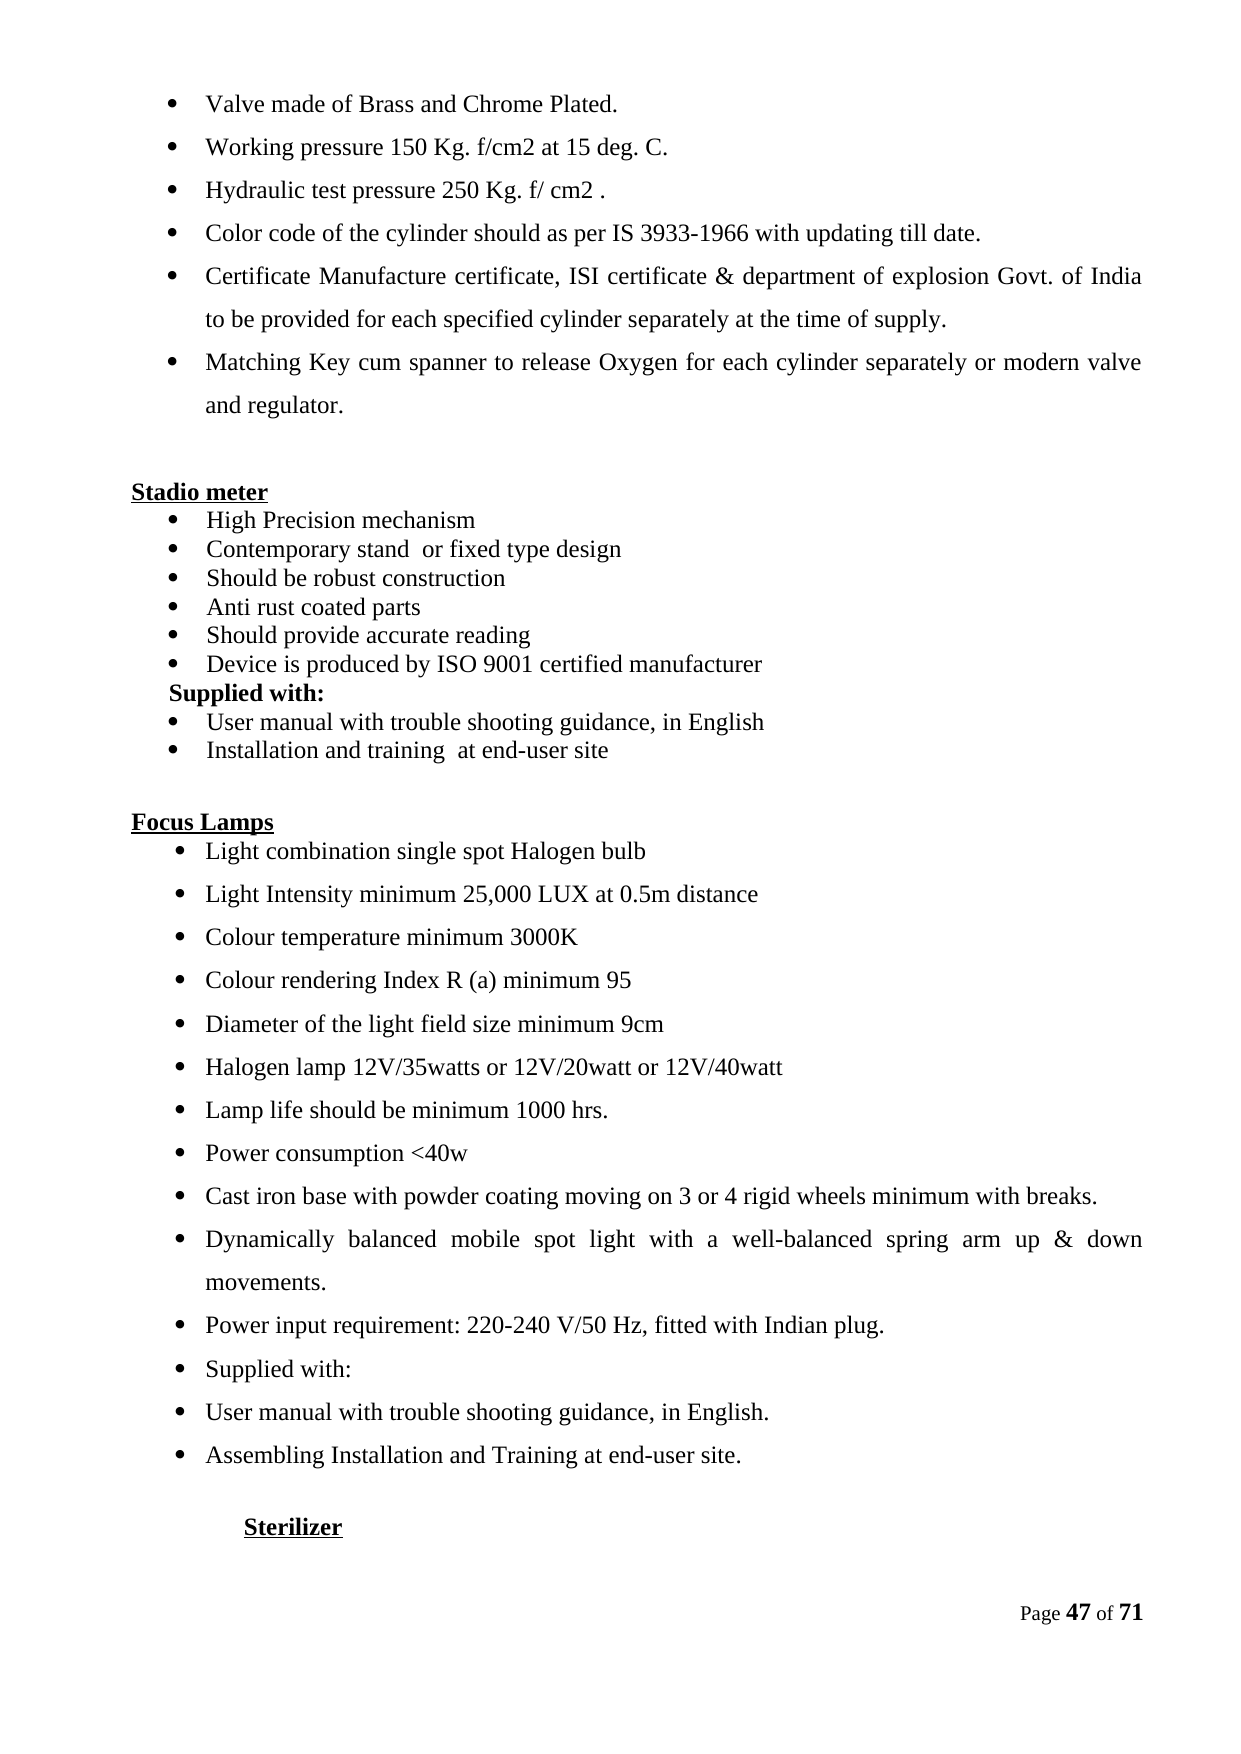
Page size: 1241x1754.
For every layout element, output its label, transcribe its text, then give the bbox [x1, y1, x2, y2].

list Device is produced by ISO 9001 certified manufacturer [169, 649, 1143, 678]
list Colour rendering Index R (a) minimum 95 [176, 966, 1143, 994]
list Supplied with: [176, 1354, 1143, 1382]
list Light combination single spot Halogen bulb [176, 836, 1143, 865]
list Diameter of the light field size minimum 9cm [176, 1009, 1143, 1037]
list Color code of the cylinder should as per IS 3933-1966 with updating till date. [168, 218, 1143, 247]
list User manual with trouble shooting guidance, in English. [176, 1397, 1143, 1426]
text Supplied with: [169, 678, 1143, 707]
list Contemporary stand or fixed type design [169, 534, 1143, 563]
list User manual with trouble shooting guidance, in English [169, 707, 1143, 736]
text Focus Lamps [131, 807, 1143, 836]
list Assembling Installation and Training at end-user site. [176, 1440, 1143, 1469]
list Should provide accurate reading [169, 621, 1143, 649]
text Stadio meter [131, 477, 1143, 506]
list Should be robust construction [169, 563, 1143, 592]
list Lamp life should be minimum 1000 hrs. [176, 1095, 1143, 1124]
list High Precision mechanism [169, 506, 1143, 534]
list Light Intensity minimum 25,000 LUX at 0.5m distance [176, 879, 1143, 908]
list Dynamically balanced mobile spot light with a well-balanced spring arm up & down movements. [176, 1224, 1143, 1296]
list Anti rust coated parts [169, 592, 1143, 621]
list Hydraulic test pressure 250 Kg. f/ cm2 . [168, 175, 1143, 204]
list Installation and training at end-user site [169, 736, 1143, 764]
list Power consumption <40w [176, 1138, 1143, 1167]
list Valve made of Brass and Chrome Plated. [168, 89, 1143, 117]
list Cast iron base with powder coating moving on 3 or 4 rigid wheels minimum with breaks. [176, 1181, 1143, 1210]
list Certificate Manufacture certificate, ISI certificate & department of explosion Govt. of India to be provided for each specified cylinder separately at the time of supply. [168, 261, 1143, 333]
list Working pressure 150 Kg. f/cm2 at 15 deg. C. [168, 132, 1143, 161]
text Sterilizer [244, 1512, 1020, 1541]
list Colour temperature minimum 3000K [176, 922, 1143, 951]
list Matching Key cum spanner to release Oxygen for each cylinder separately or modern valve and regulator. [168, 347, 1143, 419]
list Power input requirement: 220-240 V/50 Hz, fitted with Indian plug. [176, 1311, 1143, 1339]
list Halogen lamp 12V/35watts or 12V/20watt or 12V/40watt [176, 1052, 1143, 1081]
